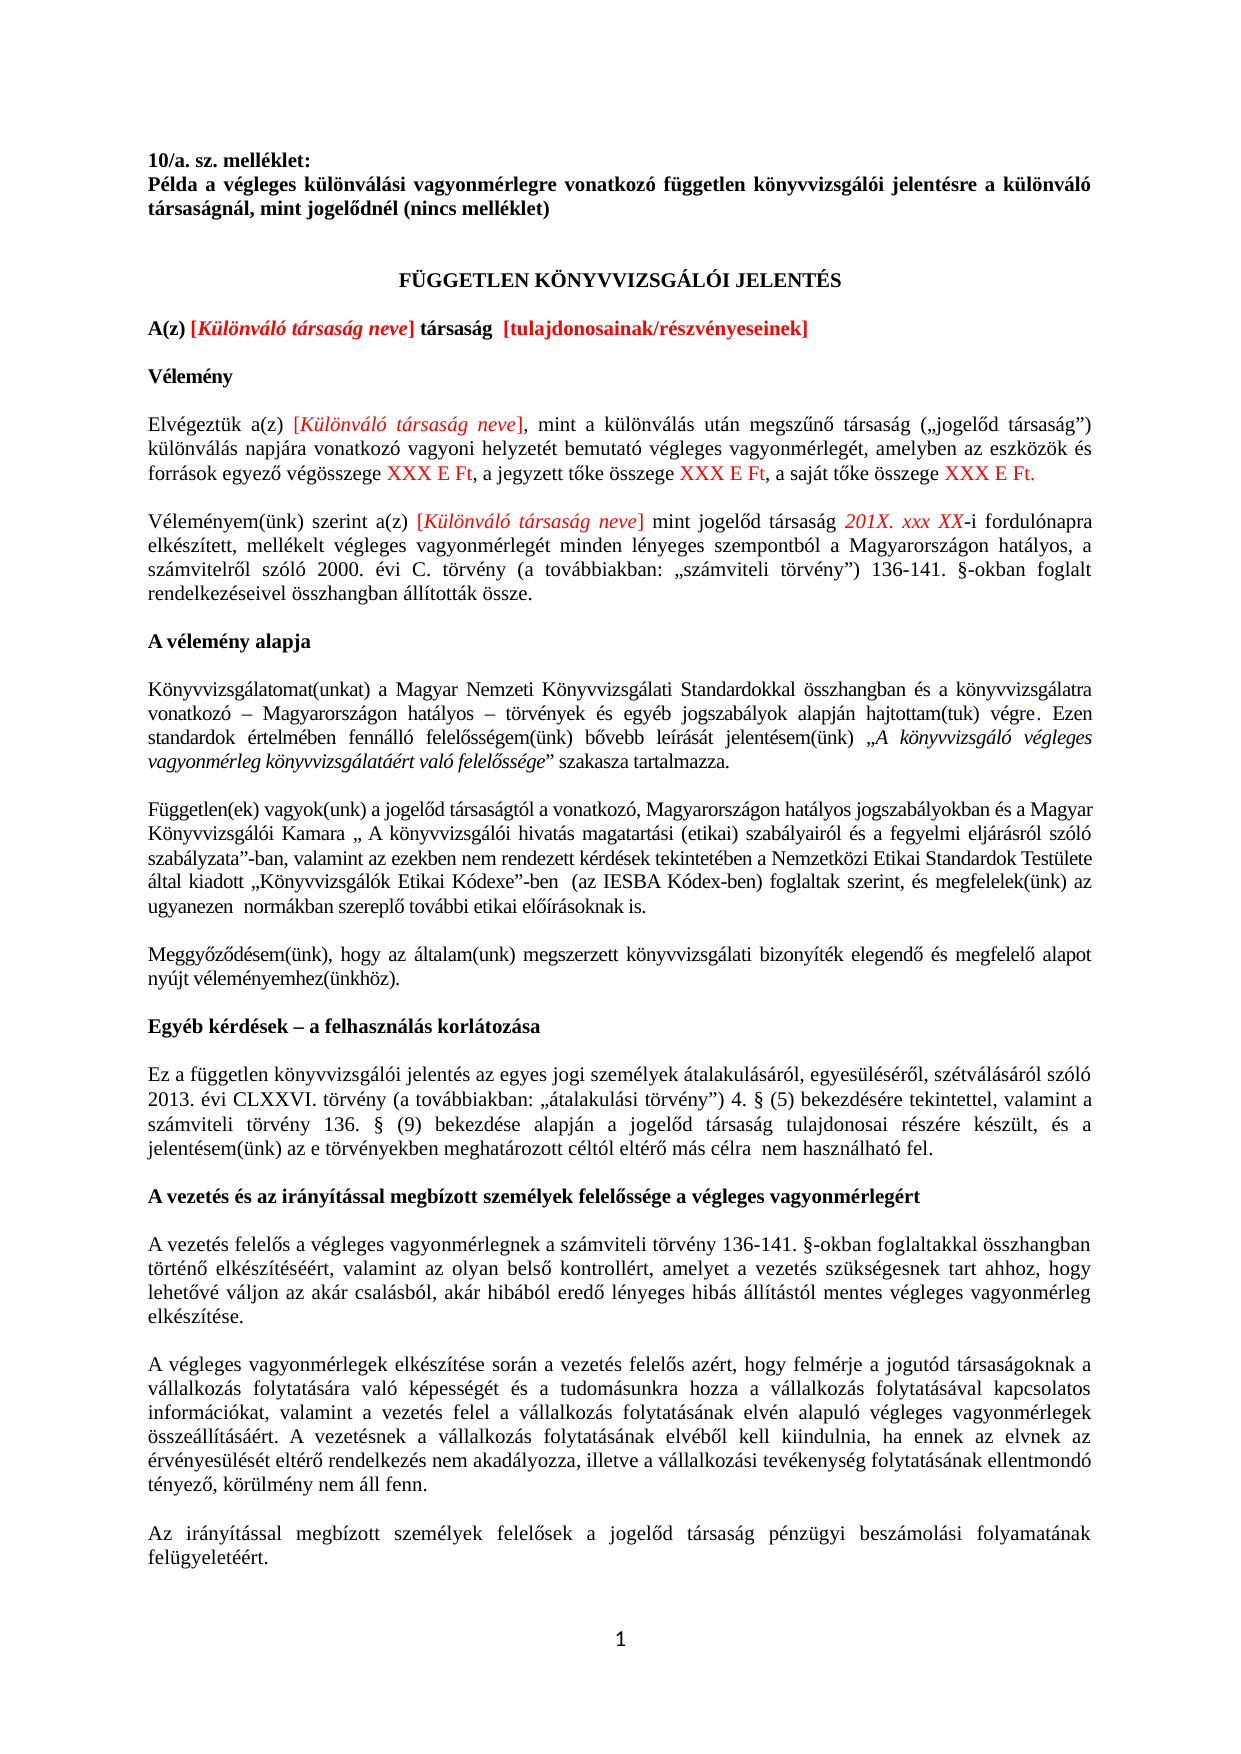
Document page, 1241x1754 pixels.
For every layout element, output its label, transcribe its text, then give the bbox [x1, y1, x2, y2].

text A vezetés és az irányítással megbízott személyek felelőssége a végleges vagyonmérlegért [148, 1184, 1093, 1208]
subtitle 10/a. sz. melléklet: [148, 148, 1093, 172]
text Független(ek) vagyok(unk) a jogelőd társaságtól a vonatkozó, Magyarországon hatályos jogszabályokban és a Magyar Könyvvizsgálói Kamara „ A könyvvizsgálói hivatás magatartási (etikai) szabályairól és a fegyelmi eljárásról szóló szabályzata”-ban, valamint az ezekben nem rendezett kérdések tekintetében a Nemzetközi Etikai Standardok Testülete által kiadott „Könyvvizsgálók Etikai Kódexe”-ben (az IESBA Kódex-ben) foglaltak szerint, és megfelelek(ünk) az ugyanezen normákban szereplő további etikai előírásoknak is. [148, 797, 1093, 918]
subtitle Példa a végleges különválási vagyonmérlegre vonatkozó független könyvvizsgálói jelentésre a különváló társaságnál, mint jogelődnél (nincs melléklet) [148, 172, 1093, 220]
text A vélemény alapja [148, 629, 1093, 653]
text Vélemény [148, 364, 1093, 388]
text A végleges vagyonmérlegek elkészítése során a vezetés felelős azért, hogy felmérje a jogutód társaságoknak a vállalkozás folytatására való képességét és a tudomásunkra hozza a vállalkozás folytatásával kapcsolatos információkat, valamint a vezetés felel a vállalkozás folytatásának elvén alapuló végleges vagyonmérlegek összeállításáért. A vezetésnek a vállalkozás folytatásának elvéből kell kiindulnia, ha ennek az elvnek az érvényesülését eltérő rendelkezés nem akadályozza, illetve a vállalkozási tevékenység folytatásának ellentmondó tényező, körülmény nem áll fenn. [148, 1352, 1093, 1496]
text Az irányítással megbízott személyek felelősek a jogelőd társaság pénzügyi beszámolási folyamatának felügyeletéért. [148, 1521, 1093, 1569]
text Meggyőződésem(ünk), hogy az általam(unk) megszerzett könyvvizsgálati bizonyíték elegendő és megfelelő alapot nyújt véleményemhez(ünkhöz). [148, 942, 1093, 990]
text A vezetés felelős a végleges vagyonmérlegnek a számviteli törvény 136-141. §-okban foglaltakkal összhangban történő elkészítéséért, valamint az olyan belső kontrollért, amelyet a vezetés szükségesnek tart ahhoz, hogy lehetővé váljon az akár csalásból, akár hibából eredő lényeges hibás állítástól mentes végleges vagyonmérleg elkészítése. [148, 1232, 1093, 1328]
text A(z) [Különváló társaság neve] társaság [tulajdonosainak/részvényeseinek] [148, 316, 1093, 340]
text Ez a független könyvvizsgálói jelentés az egyes jogi személyek átalakulásáról, egyesüléséről, szétválásáról szóló 2013. évi CLXXVI. törvény (a továbbiakban: „átalakulási törvény”) 4. § (5) bekezdésére tekintettel, valamint a számviteli törvény 136. § (9) bekezdése alapján a jogelőd társaság tulajdonosai részére készült, és a jelentésem(ünk) az e törvényekben meghatározott céltól eltérő más célra nem használható fel. [148, 1062, 1093, 1159]
text Elvégeztük a(z) [Különváló társaság neve], mint a különválás után megszűnő társaság („jogelőd társaság”) különválás napjára vonatkozó vagyoni helyzetét bemutató végleges vagyonmérlegét, amelyben az eszközök és források egyező végösszege XXX E Ft, a jegyzett tőke összege XXX E Ft, a saját tőke összege XXX E Ft. [148, 412, 1093, 484]
text Véleményem(ünk) szerint a(z) [Különváló társaság neve] mint jogelőd társaság 201X. xxx XX-i fordulónapra elkészített, mellékelt végleges vagyonmérlegét minden lényeges szempontból a Magyarországon hatályos, a számvitelről szóló 2000. évi C. törvény (a továbbiakban: „számviteli törvény”) 136-141. §-okban foglalt rendelkezéseivel összhangban állították össze. [148, 508, 1093, 605]
text Könyvvizsgálatomat(unkat) a Magyar Nemzeti Könyvvizsgálati Standardokkal összhangban és a könyvvizsgálatra vonatkozó – Magyarországon hatályos – törvények és egyéb jogszabályok alapján hajtottam(tuk) végre. Ezen standardok értelmében fennálló felelősségem(ünk) bővebb leírását jelentésem(ünk) „A könyvvizsgáló végleges vagyonmérleg könyvvizsgálatáért való felelőssége” szakasza tartalmazza. [148, 677, 1093, 773]
text FÜGGETLEN KÖNYVVIZSGÁLÓI JELENTÉS [148, 268, 1093, 292]
text Egyéb kérdések – a felhasználás korlátozása [148, 1014, 1093, 1038]
